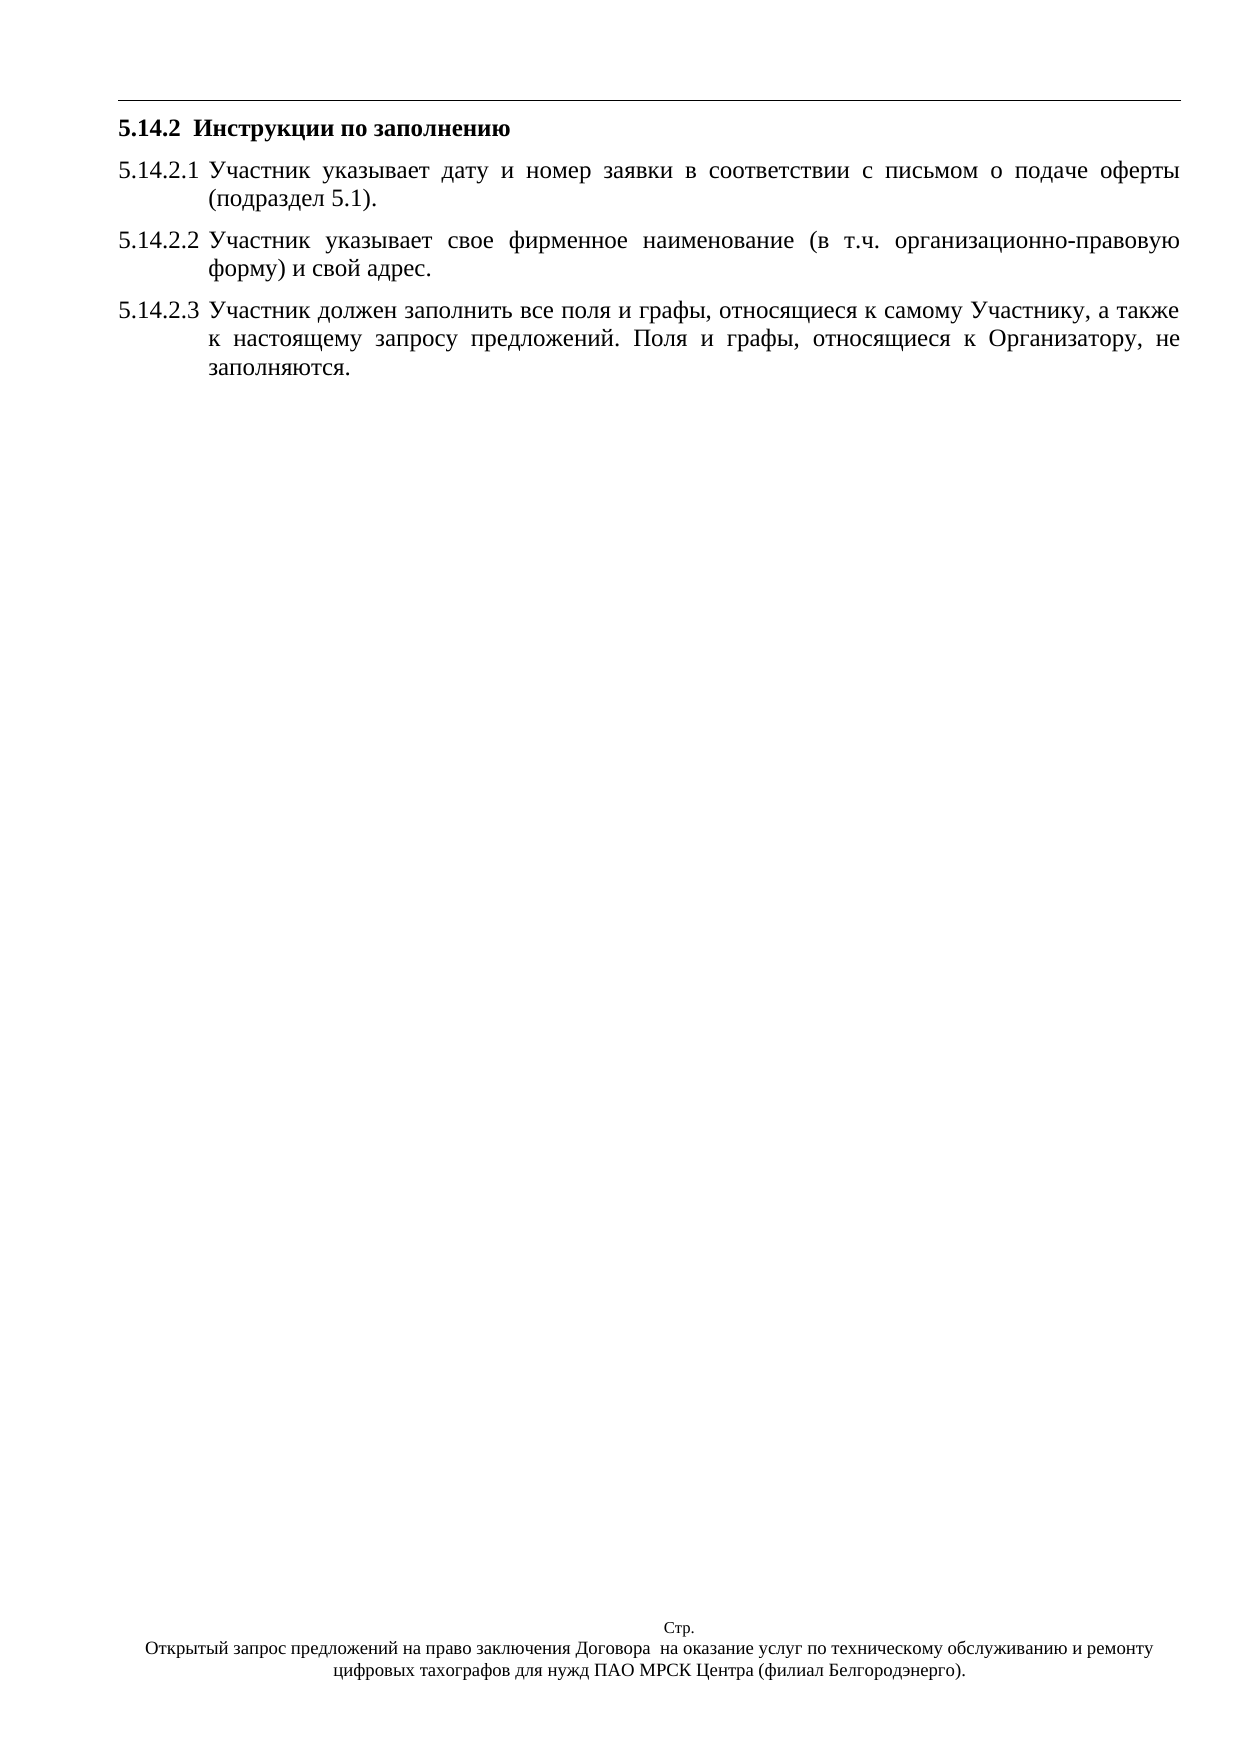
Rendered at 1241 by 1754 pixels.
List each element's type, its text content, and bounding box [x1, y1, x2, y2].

list Участник указывает дату и номер заявки в соответствии с письмом о подаче оферты (подраздел 5.1). [118, 155, 1181, 212]
list Участник указывает свое фирменное наименование (в т.ч. организационно-правовую форму) и свой адрес. [118, 225, 1181, 282]
subtitle Инструкции по заполнению [118, 113, 1181, 142]
list Участник должен заполнить все поля и графы, относящиеся к самому Участнику, а также к настоящему запросу предложений. Поля и графы, относящиеся к Организатору, не заполняются. [118, 295, 1181, 381]
